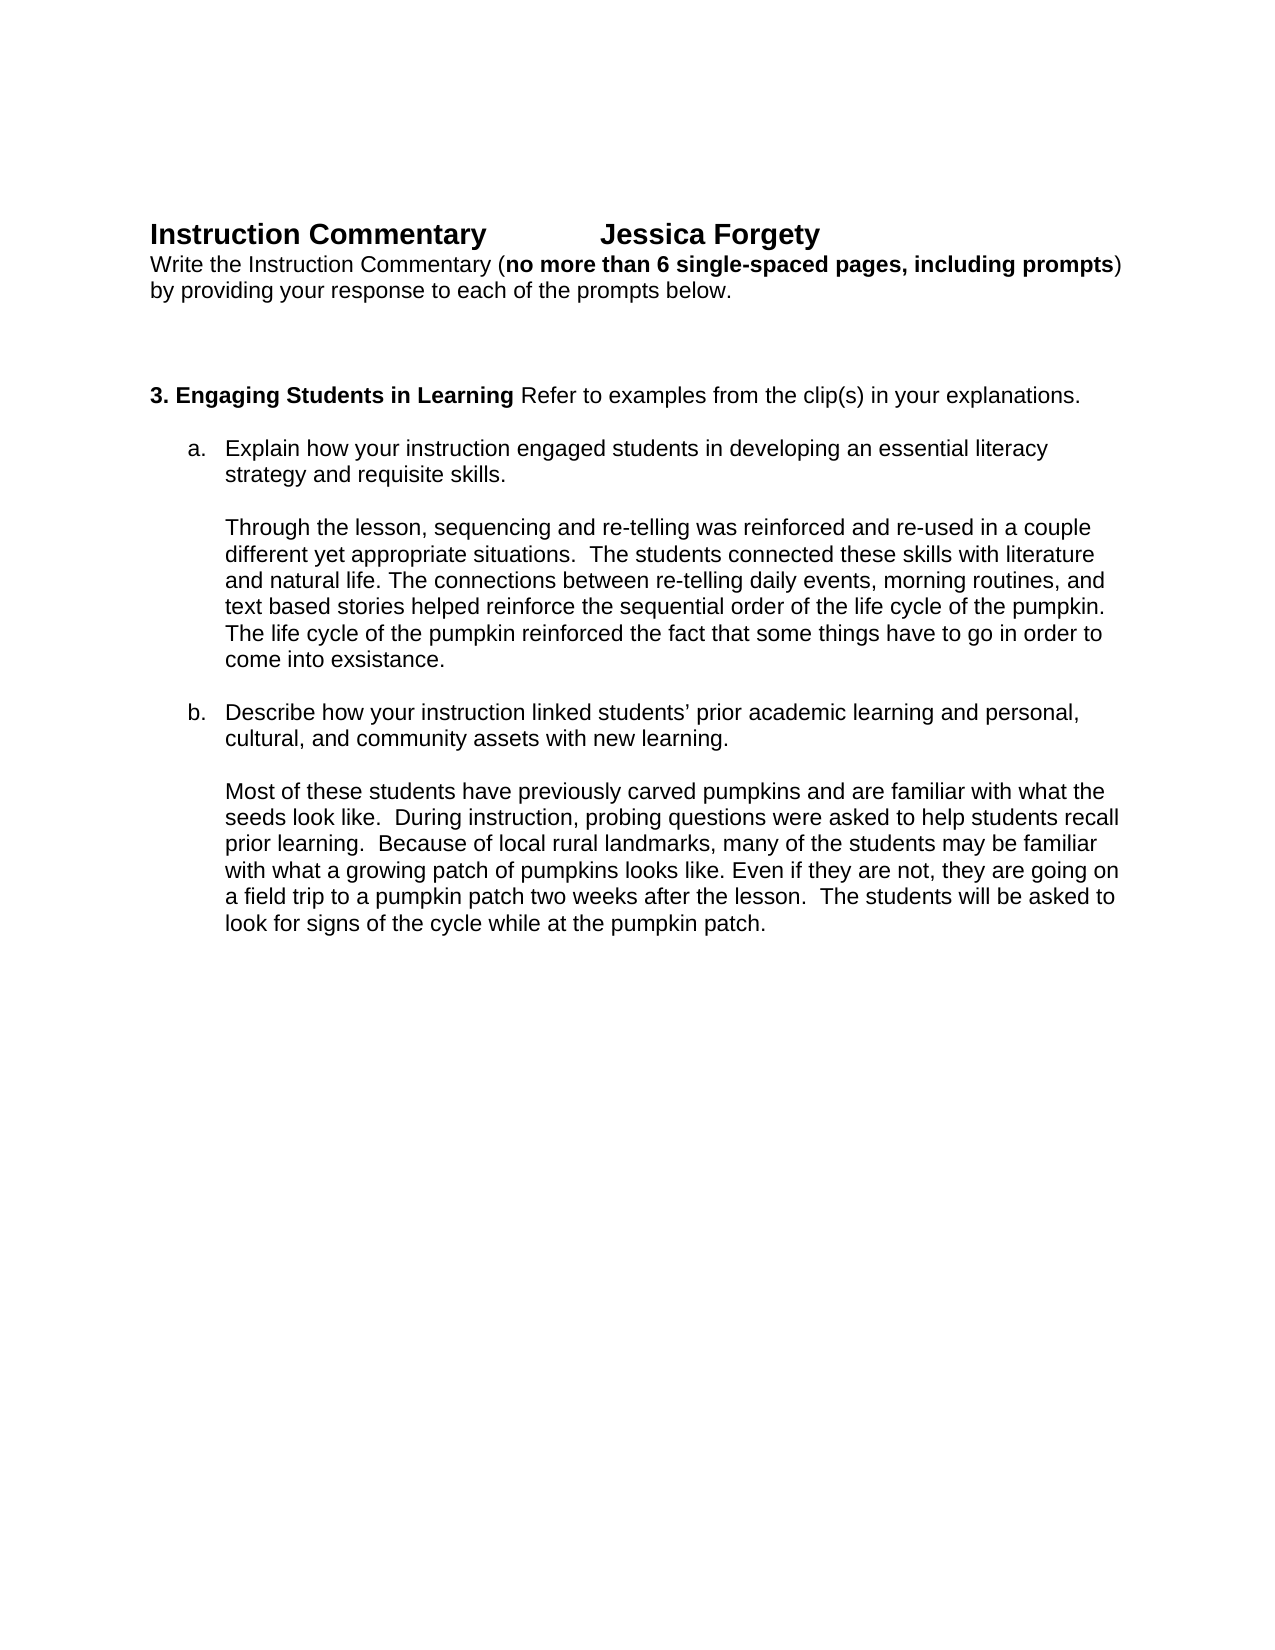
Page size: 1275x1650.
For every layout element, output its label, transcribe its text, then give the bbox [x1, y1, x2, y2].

text Write the Instruction Commentary (no more than 6 single-spaced pages, including prompts) by providing your response to each of the prompts below. [150, 251, 1125, 303]
text Through the lesson, sequencing and re-telling was reinforced and re-used in a couple different yet appropriate situations. The students connected these skills with literature and natural life. The connections between re-telling daily events, morning routines, and text based stories helped reinforce the sequential order of the life cycle of the pumpkin. The life cycle of the pumpkin reinforced the fact that some things have to go in order to come into exsistance. [225, 514, 1125, 672]
text Instruction Commentary Jessica Forgety [150, 217, 1125, 251]
list Explain how your instruction engaged students in developing an essential literacy strategy and requisite skills. [187, 435, 1125, 488]
text Most of these students have previously carved pumpkins and are familiar with what the seeds look like. During instruction, probing questions were asked to help students recall prior learning. Because of local rural landmarks, many of the students may be familiar with what a growing patch of pumpkins looks like. Even if they are not, they are going on a field trip to a pumpkin patch two weeks after the lesson. The students will be asked to look for signs of the cycle while at the pumpkin patch. [225, 778, 1125, 936]
text 3. Engaging Students in Learning Refer to examples from the clip(s) in your explanations. [150, 382, 1125, 409]
list Describe how your instruction linked students’ prior academic learning and personal, cultural, and community assets with new learning. [187, 699, 1125, 751]
